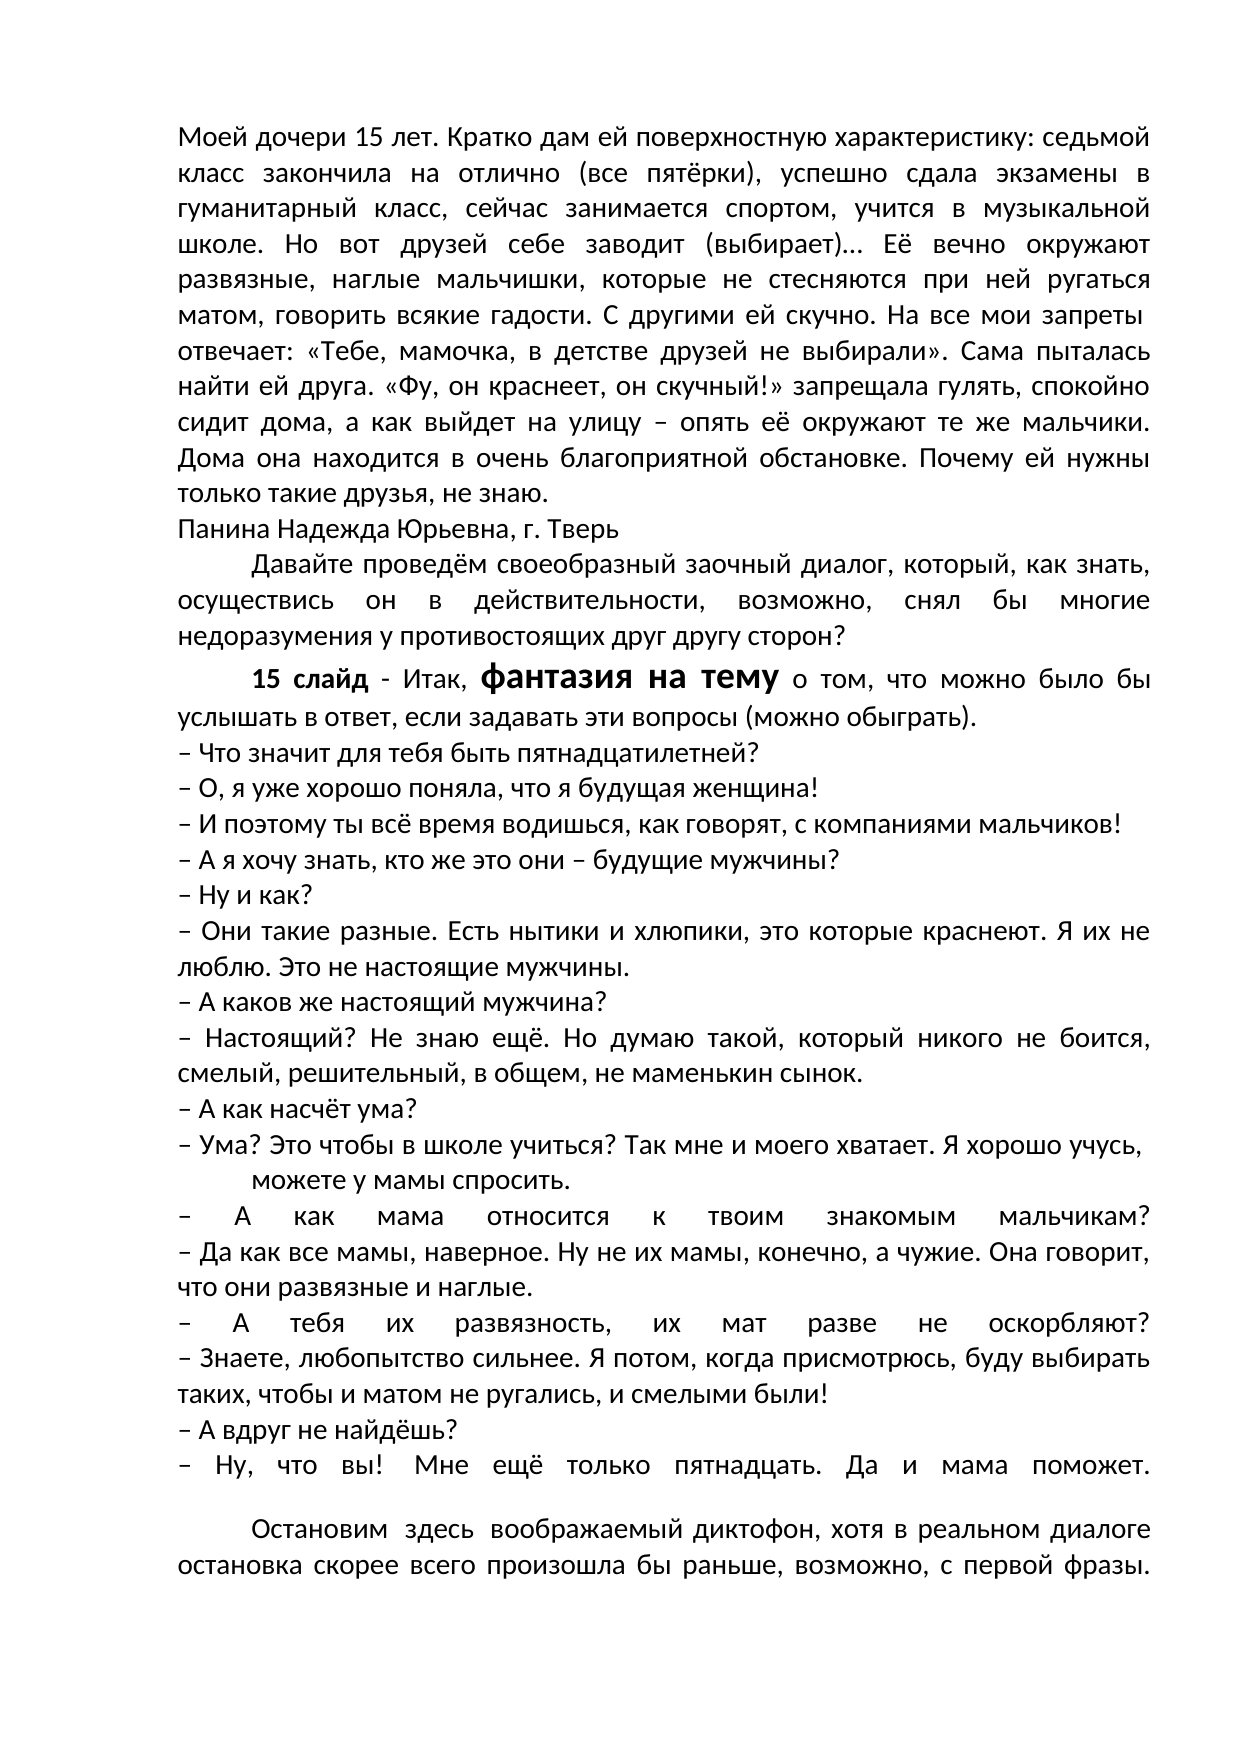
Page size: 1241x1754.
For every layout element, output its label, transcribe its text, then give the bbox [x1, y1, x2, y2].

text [177, 118, 1152, 510]
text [177, 1510, 1152, 1581]
text Давайте проведём своеобразный заочный диалог, который, как знать, осуществись он в действительности, возможно, снял бы многие недоразумения у противостоящих друг другу сторон? [177, 546, 1152, 652]
text Панина Надежда Юрьевна, г. Тверь [177, 510, 1152, 546]
text 15 слайд - Итак, фантазия на тему о том, что можно было бы услышать в ответ, если задавать эти вопросы (можно обыграть). – Что значит для тебя быть пятнадцатилетней? – О, я уже хорошо поняла, что я будущая женщина! – И поэтому ты всё время водишься, как говорят, с компаниями мальчиков! – А я хочу знать, кто же это они – будущие мужчины? – Ну и как? – Они такие разные. Есть нытики и хлюпики, это которые краснеют. Я их не люблю. Это не настоящие мужчины. – А каков же настоящий мужчина? – Настоящий? Не знаю ещё. Но думаю такой, который никого не боится, смелый, решительный, в общем, не маменькин сынок. – А как насчёт ума? – Ума? Это чтобы в школе учиться? Так мне и моего хватает. Я хорошо учусь, можете у мамы спросить. – А как мама относится к твоим знакомым мальчикам? – Да как все мамы, наверное. Ну не их мамы, конечно, а чужие. Она говорит, что они развязные и наглые. – А тебя их развязность, их мат разве не оскорбляют? – Знаете, любопытство сильнее. Я потом, когда присмотрюсь, буду выбирать таких, чтобы и матом не ругались, и смелыми были! – А вдруг не найдёшь? – Ну, что вы! Мне ещё только пятнадцать. Да и мама поможет. [177, 652, 1152, 1510]
